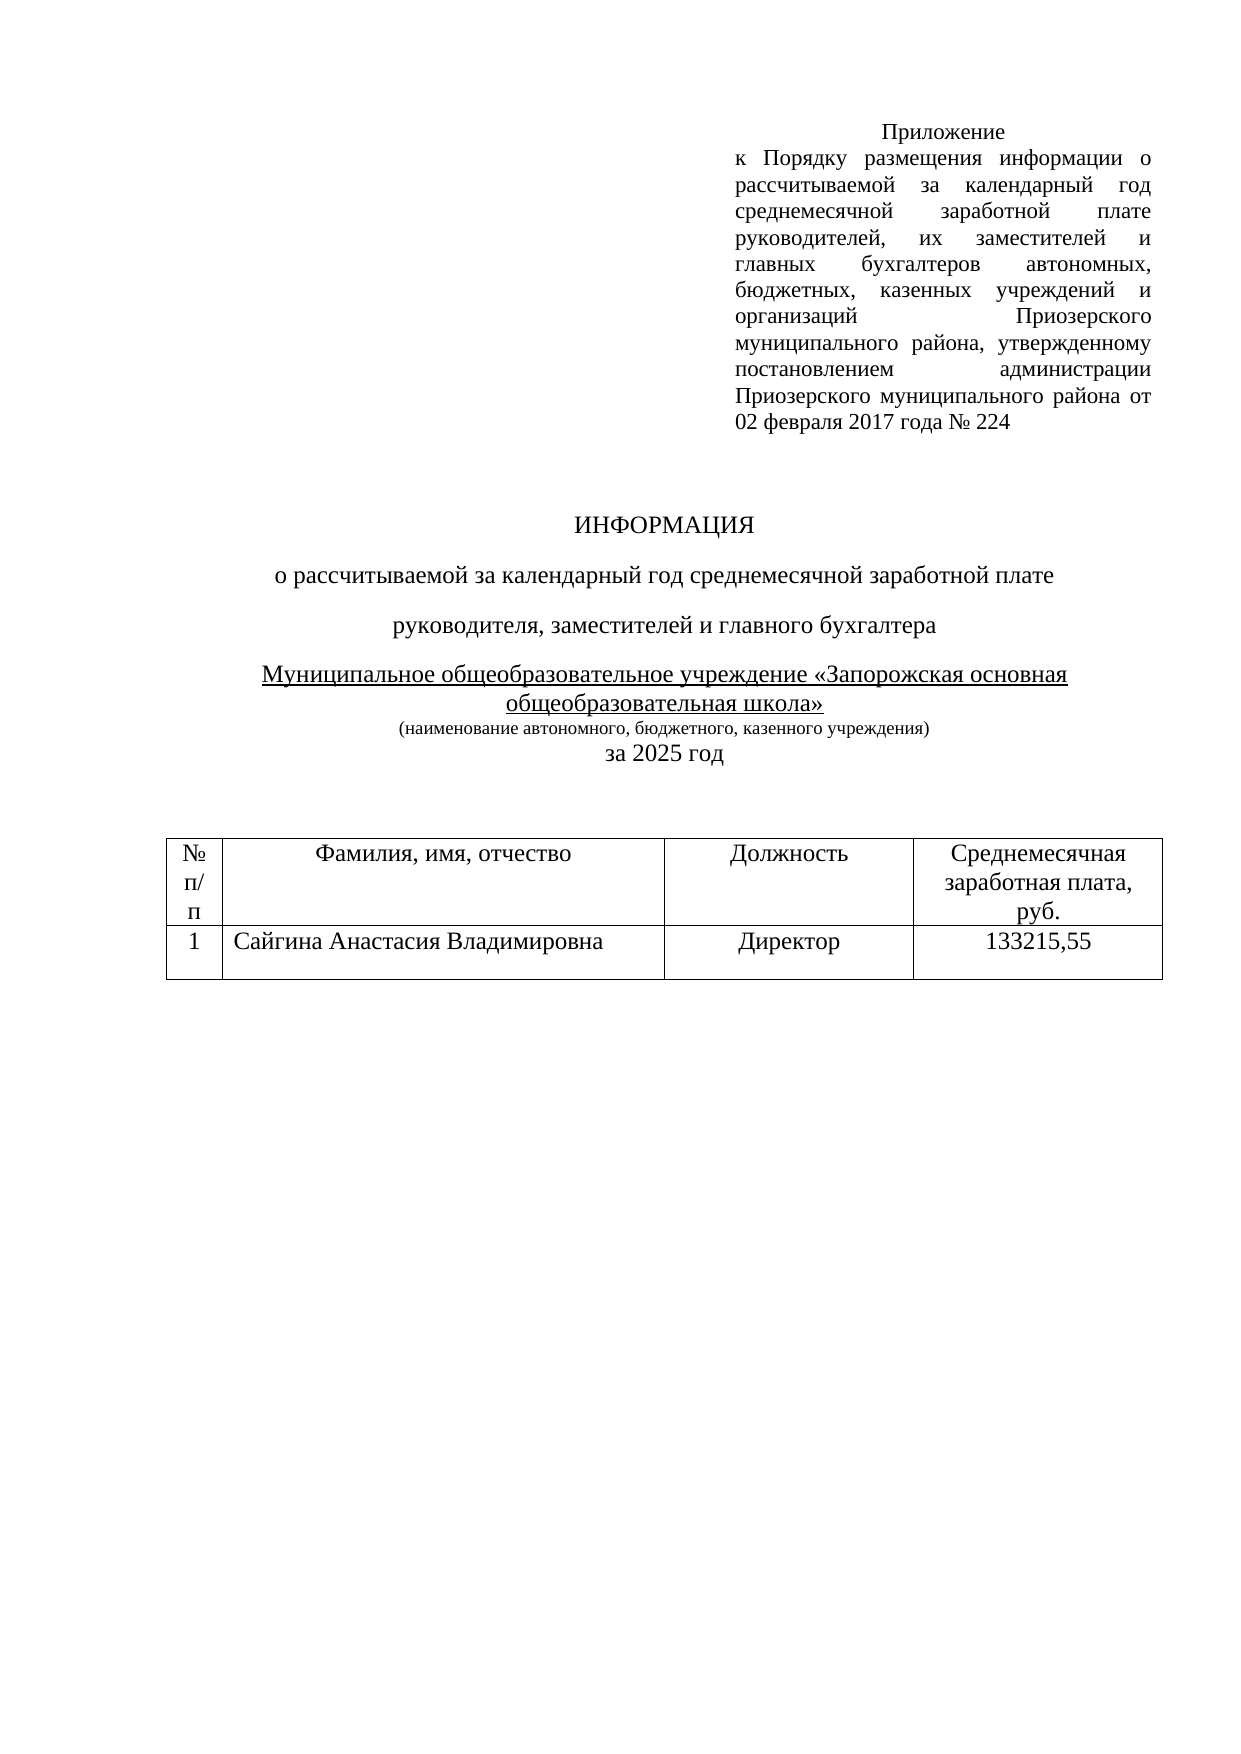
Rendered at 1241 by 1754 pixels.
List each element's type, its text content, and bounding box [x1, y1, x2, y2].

text ИНФОРМАЦИЯ [177, 511, 1152, 539]
text за 2025 год [177, 738, 1152, 767]
table_header Должность [665, 839, 913, 925]
table_header Среднемесячная заработная плата, руб. [914, 839, 1162, 925]
table_header Приложение к Порядку размещения информации о рассчитываемой за календарный год среднемесячной заработной плате руководителей, их заместителей и главных бухгалтеров автономных, бюджетных, казенных учреждений и организаций Приозерского муниципального района, утвержденному постановлением администрации Приозерского муниципального района от 02 февраля 2017 года № 224 [724, 118, 1163, 457]
table_header № п/п [167, 839, 222, 925]
text Муниципальное общеобразовательное учреждение «Запорожская основная общеобразовательная школа» [177, 659, 1152, 717]
table_cell Сайгина Анастасия Владимировна [223, 926, 664, 979]
table_cell Директор [665, 926, 913, 979]
text о рассчитываемой за календарный год среднемесячной заработной плате [177, 560, 1152, 589]
table_cell 133215,55 [914, 926, 1162, 979]
text (наименование автономного, бюджетного, казенного учреждения) [177, 717, 1152, 738]
table_header Фамилия, имя, отчество [223, 839, 664, 925]
text руководителя, заместителей и главного бухгалтера [177, 610, 1152, 638]
table_cell 1 [167, 926, 222, 979]
